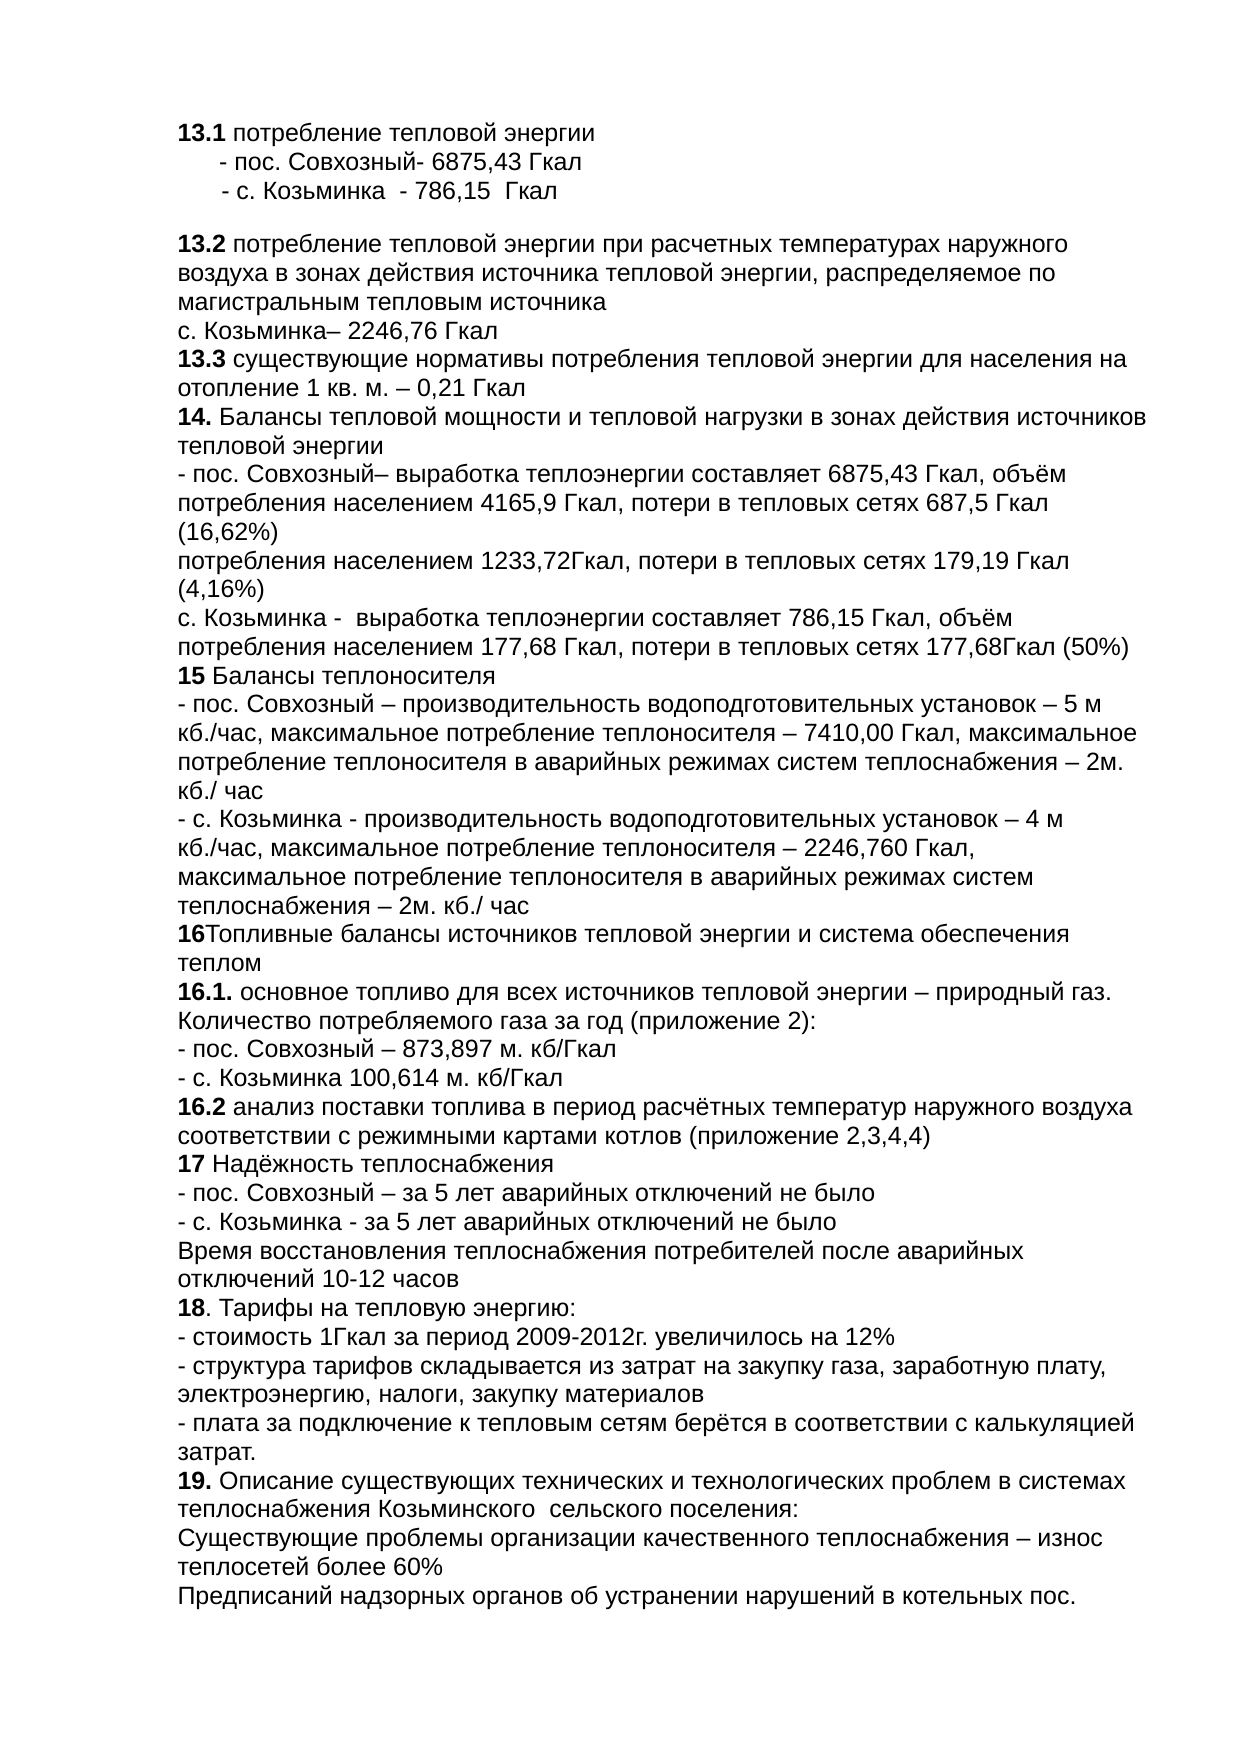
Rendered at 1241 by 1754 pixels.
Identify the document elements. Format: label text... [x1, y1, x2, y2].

text 13.1 потребление тепловой энергии [177, 118, 1152, 147]
text 15 Балансы теплоносителя [177, 661, 1152, 689]
text - пос. Совхозный – за 5 лет аварийных отключений не было [177, 1178, 1152, 1207]
text с. Козьминка - выработка теплоэнергии составляет 786,15 Гкал, объём потребления населением 177,68 Гкал, потери в тепловых сетях 177,68Гкал (50%) [177, 603, 1152, 661]
text 16.2 анализ поставки топлива в период расчётных температур наружного воздуха соответствии с режимными картами котлов (приложение 2,3,4,4) [177, 1092, 1152, 1149]
text - плата за подключение к тепловым сетям берётся в соответствии с калькуляцией затрат. [177, 1408, 1152, 1466]
text - пос. Совхозный – производительность водоподготовительных установок – 5 м кб./час, максимальное потребление теплоносителя – 7410,00 Гкал, максимальное потребление теплоносителя в аварийных режимах систем теплоснабжения – 2м. кб./ час [177, 689, 1152, 804]
text - пос. Совхозный– выработка теплоэнергии составляет 6875,43 Гкал, объём потребления населением 4165,9 Гкал, потери в тепловых сетях 687,5 Гкал (16,62%) [177, 459, 1152, 546]
text 18. Тарифы на тепловую энергию: [177, 1293, 1152, 1322]
text 16Топливные балансы источников тепловой энергии и система обеспечения теплом [177, 919, 1152, 977]
text 19. Описание существующих технических и технологических проблем в системах теплоснабжения Козьминского сельского поселения: [177, 1466, 1152, 1523]
text 17 Надёжность теплоснабжения [177, 1149, 1152, 1178]
text 16.1. основное топливо для всех источников тепловой энергии – природный газ. Количество потребляемого газа за год (приложение 2): [177, 977, 1152, 1034]
text - стоимость 1Гкал за период 2009-2012г. увеличилось на 12% [177, 1322, 1152, 1351]
text 13.2 потребление тепловой энергии при расчетных температурах наружного воздуха в зонах действия источника тепловой энергии, распределяемое по магистральным тепловым источника [177, 229, 1152, 316]
text Существующие проблемы организации качественного теплоснабжения – износ теплосетей более 60% [177, 1523, 1152, 1581]
text - структура тарифов складывается из затрат на закупку газа, заработную плату, электроэнергию, налоги, закупку материалов [177, 1351, 1152, 1408]
text 14. Балансы тепловой мощности и тепловой нагрузки в зонах действия источников тепловой энергии [177, 402, 1152, 459]
text потребления населением 1233,72Гкал, потери в тепловых сетях 179,19 Гкал (4,16%) [177, 546, 1152, 603]
list - с. Козьминка - 786,15 Гкал [221, 176, 1152, 204]
text - пос. Совхозный- 6875,43 Гкал [177, 147, 1152, 176]
text с. Козьминка– 2246,76 Гкал [177, 316, 1152, 344]
text - с. Козьминка 100,614 м. кб/Гкал [177, 1063, 1152, 1092]
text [177, 1581, 1152, 1609]
text - с. Козьминка - производительность водоподготовительных установок – 4 м кб./час, максимальное потребление теплоносителя – 2246,760 Гкал, максимальное потребление теплоносителя в аварийных режимах систем теплоснабжения – 2м. кб./ час [177, 804, 1152, 919]
text - с. Козьминка - за 5 лет аварийных отключений не было [177, 1207, 1152, 1236]
text 13.3 существующие нормативы потребления тепловой энергии для населения на отопление 1 кв. м. – 0,21 Гкал [177, 344, 1152, 402]
text - пос. Совхозный – 873,897 м. кб/Гкал [177, 1034, 1152, 1063]
text Время восстановления теплоснабжения потребителей после аварийных отключений 10-12 часов [177, 1236, 1152, 1293]
